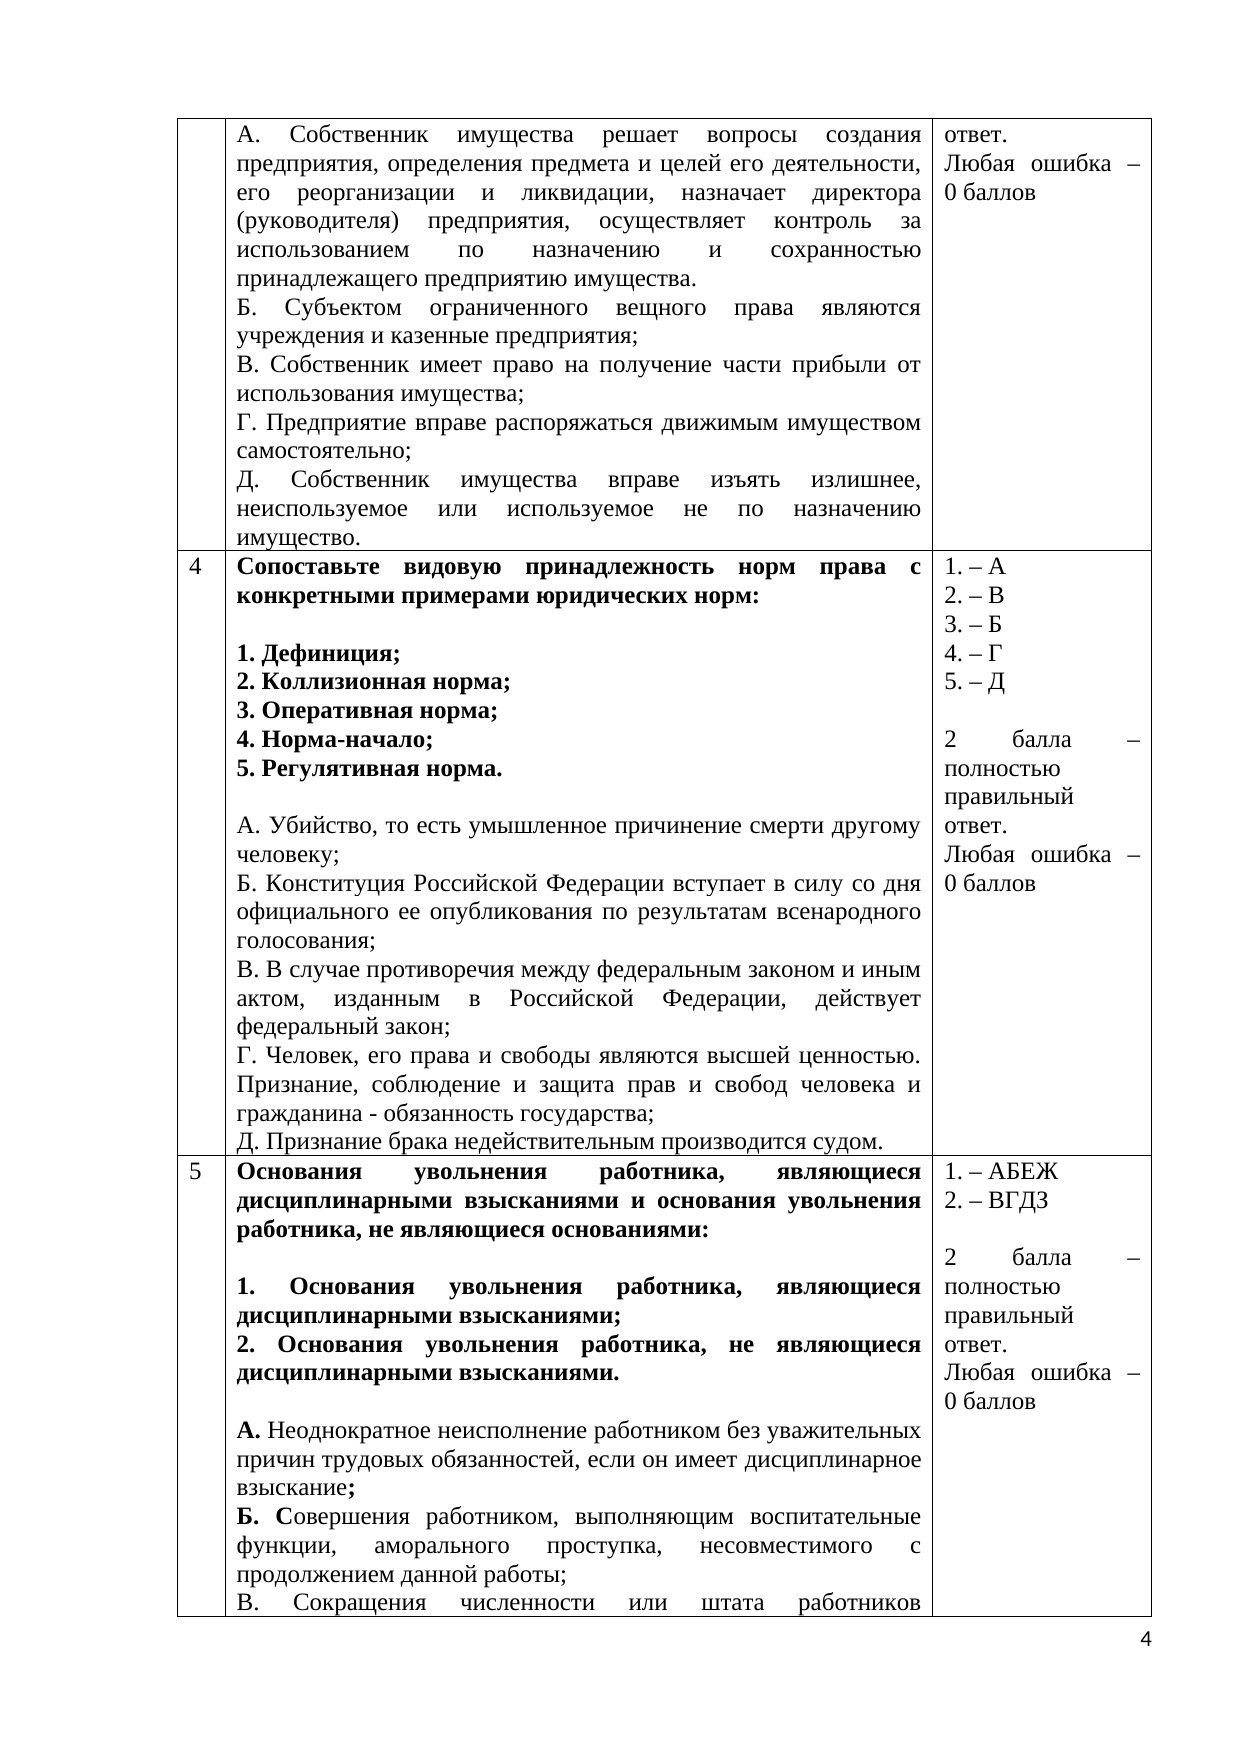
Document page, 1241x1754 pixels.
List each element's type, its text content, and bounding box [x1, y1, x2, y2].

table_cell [226, 119, 932, 550]
table_cell 3 [178, 119, 225, 550]
table_cell 4 [178, 551, 225, 1155]
table_cell 1. – А 2. – В 3. – Б 4. – Г 5. – Д 2 балла – полностью правильный ответ. Любая ошибка – 0 баллов [933, 551, 1151, 1155]
table_cell 5 [178, 1156, 225, 1616]
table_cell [933, 119, 1151, 550]
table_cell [933, 1156, 1151, 1616]
table_cell Сопоставьте видовую принадлежность норм права с конкретными примерами юридических норм: 1. Дефиниция; 2. Коллизионная норма; 3. Оперативная норма; 4. Норма-начало; 5. Регулятивная норма. А. Убийство, то есть умышленное причинение смерти другому человеку; Б. Конституция Российской Федерации вступает в силу со дня официального ее опубликования по результатам всенародного голосования; В. В случае противоречия между федеральным законом и иным актом, изданным в Российской Федерации, действует федеральный закон; Г. Человек, его права и свободы являются высшей ценностью. Признание, соблюдение и защита прав и свобод человека и гражданина - обязанность государства; Д. Признание брака недействительным производится судом. [226, 551, 932, 1155]
